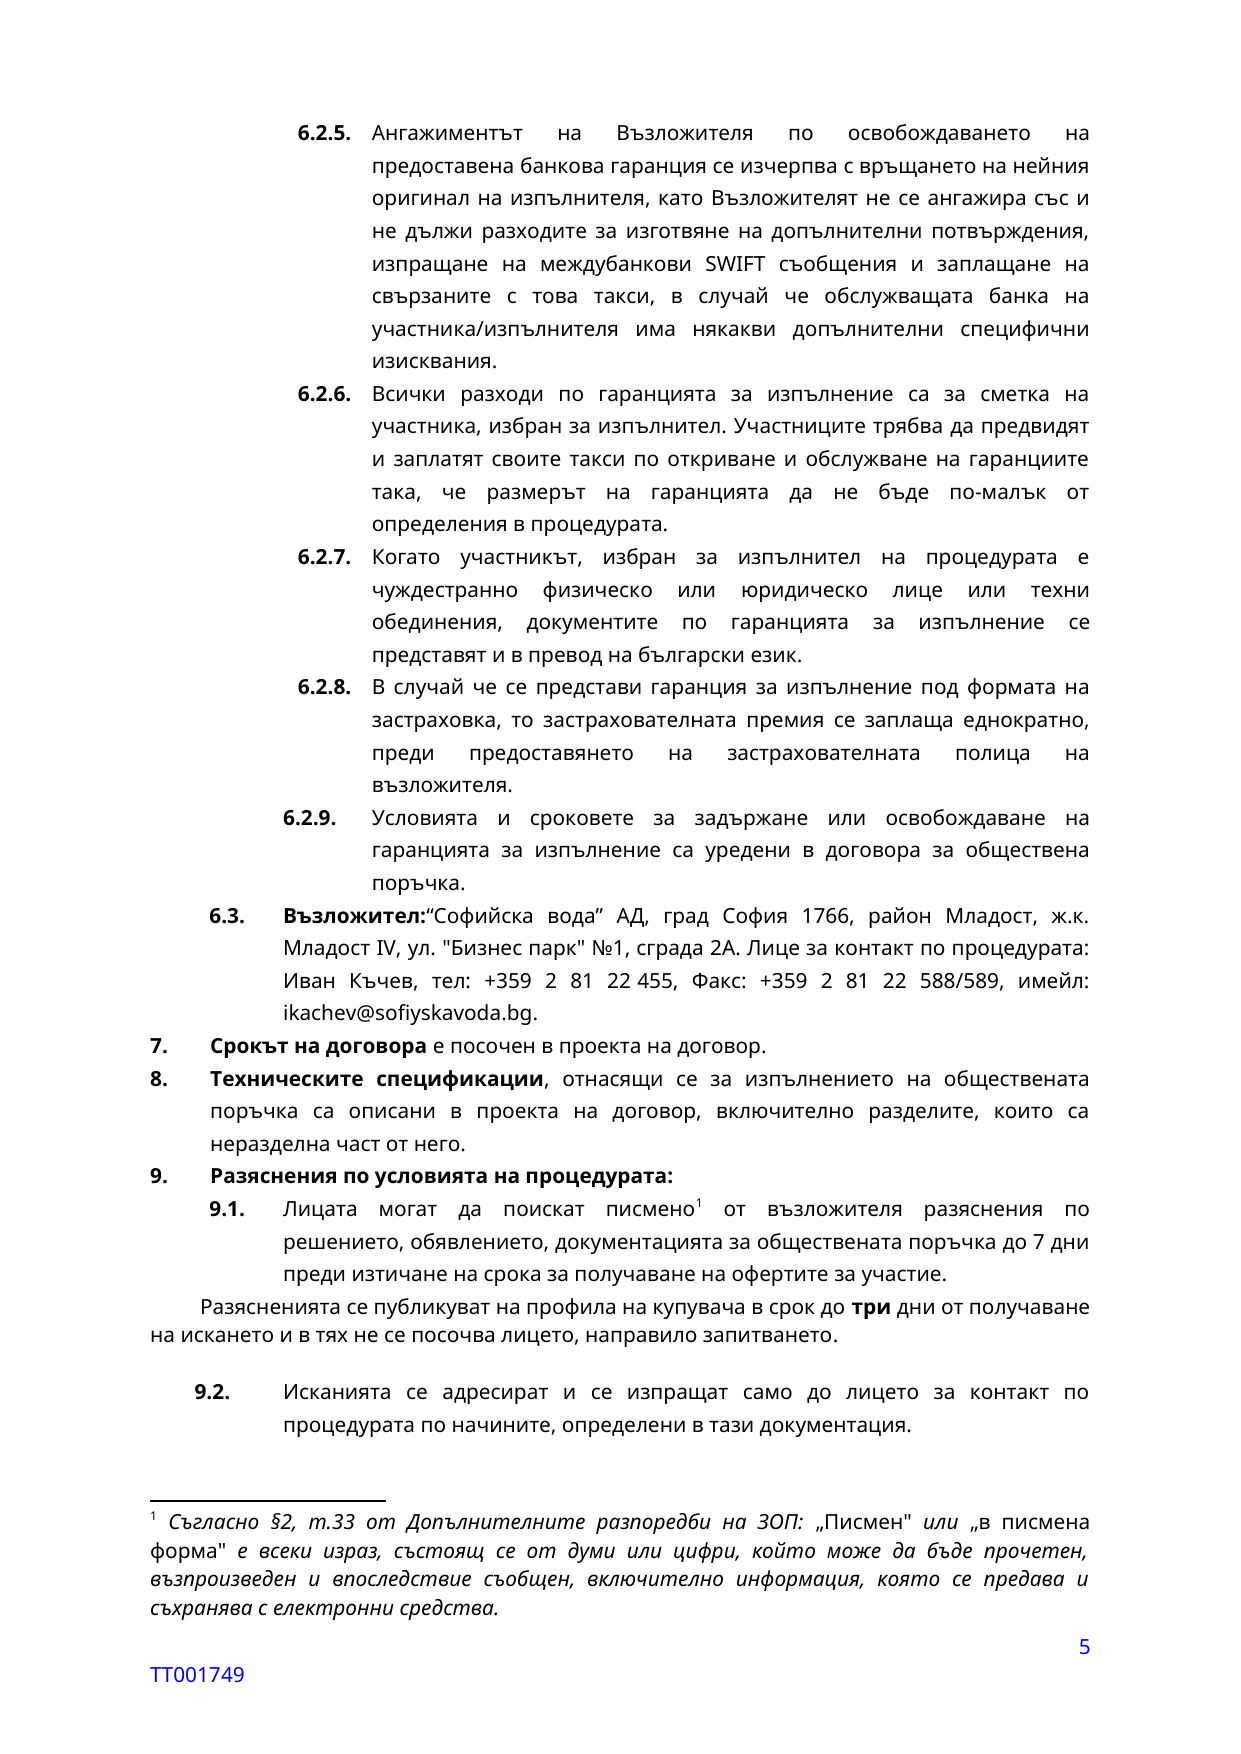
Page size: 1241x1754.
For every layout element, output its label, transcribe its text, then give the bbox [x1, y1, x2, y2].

list Техническите спецификации, отнасящи се за изпълнението на обществената поръчка са описани в проекта на договор, включително разделите, които са неразделна част от него. [150, 1064, 1090, 1157]
list Срокът на договора е посочен в проекта на договор. [150, 1031, 1090, 1059]
list Исканията се адресират и се изпращат само до лицето за контакт по процедурата по начините, определени в тази документация. [194, 1377, 1090, 1438]
list Условията и сроковете за задържане или освобождаване на гаранцията за изпълнение са уредени в договора за обществена поръчка. [283, 803, 1090, 897]
list Ангажиментът на Възложителя по освобождаването на предоставена банкова гаранция се изчерпва с връщането на нейния оригинал на изпълнителя, като Възложителят не се ангажира със и не дължи разходите за изготвяне на допълнителни потвърждения, изпращане на междубанкови SWIFT съобщения и заплащане на свързаните с това такси, в случай че обслужващата банка на участника/изпълнителя има някакви допълнителни специфични изисквания. [298, 118, 1090, 375]
list Когато участникът, избран за изпълнител на процедурата е чуждестранно физическо или юридическо лице или техни обединения, документите по гаранцията за изпълнение се представят и в превод на български език. [298, 542, 1090, 668]
list Всички разходи по гаранцията за изпълнение са за сметка на участника, избран за изпълнител. Участниците трябва да предвидят и заплатят своите такси по откриване и обслужване на гаранциите така, че размерът на гаранцията да не бъде по-малък от определения в процедурата. [298, 379, 1090, 538]
list Лицата могат да поискат писмено от възложителя разяснения по решението, обявлението, документацията за обществената поръчка до 7 дни преди изтичане на срока за получаване на офертите за участие. [209, 1194, 1090, 1288]
list В случай че се представи гаранция за изпълнение под формата на застраховка, то застрахователната премия се заплаща еднократно, преди предоставянето на застрахователната полица на възложителя. [298, 672, 1090, 799]
list Възложител:“Софийска вода” АД, град София 1766, район Младост, ж.к. Младост ІV, ул. "Бизнес парк" №1, сграда 2А. Лице за контакт по процедурата: Иван Къчев, тел: +359 2 81 22 455, Факс: +359 2 81 22 588/589, имейл: ikachev@sofiyskavoda.bg. [209, 901, 1090, 1027]
list Разяснения по условията на процедурата: [150, 1162, 1090, 1190]
text Разясненията се публикуват на профила на купувача в срок до три дни от получаване на искането и в тях не се посочва лицето, направило запитването. [150, 1292, 1090, 1349]
